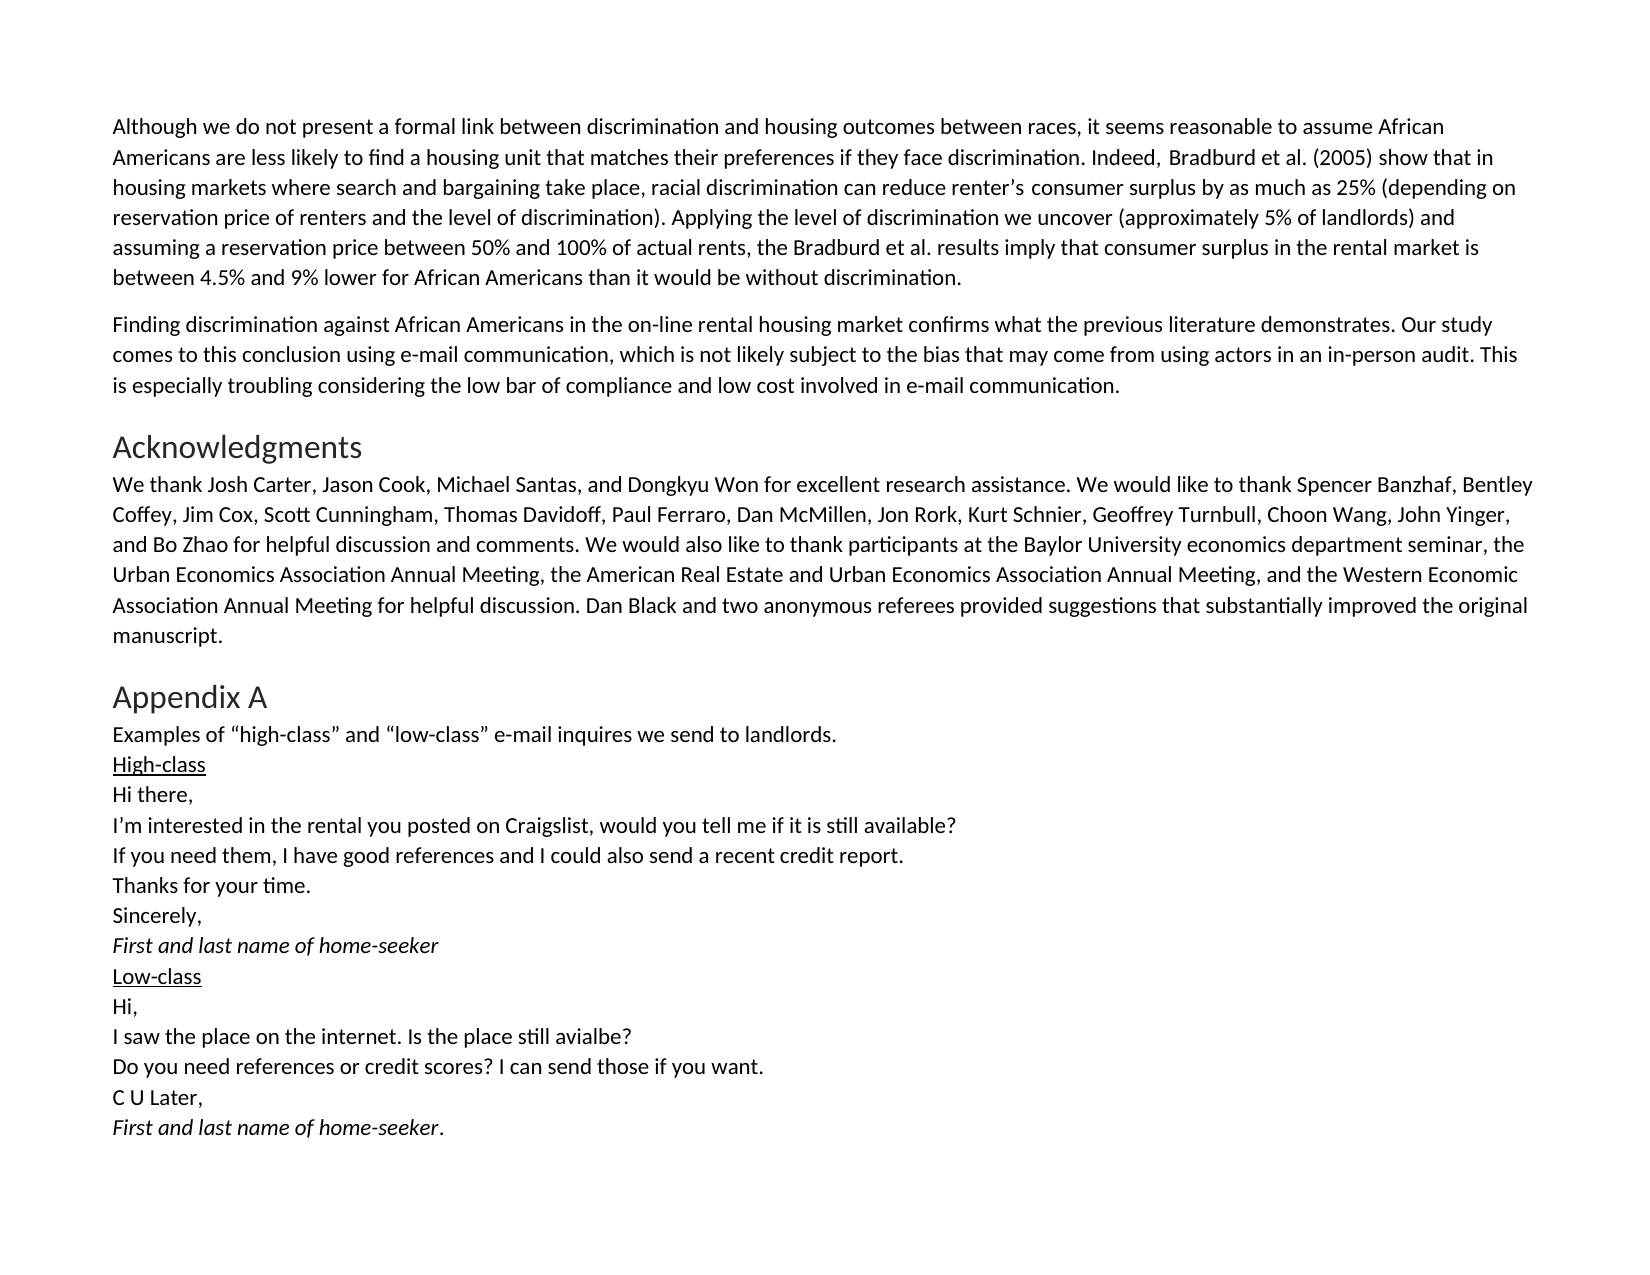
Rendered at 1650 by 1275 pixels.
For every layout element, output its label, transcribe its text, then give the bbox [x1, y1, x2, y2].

text High-class [112, 750, 1537, 778]
text Hi there, [112, 781, 1537, 809]
text Finding discrimination against African Americans in the on-line rental housing market confirms what the previous literature demonstrates. Our study comes to this conclusion using e-mail communication, which is not likely subject to the bias that may come from using actors in an in-person audit. This is especially troubling considering the low bar of compliance and low cost involved in e-mail communication. [112, 310, 1537, 399]
text Thanks for your time. [112, 871, 1537, 899]
text We thank Josh Carter, Jason Cook, Michael Santas, and Dongkyu Won for excellent research assistance. We would like to thank Spencer Banzhaf, Bentley Coffey, Jim Cox, Scott Cunningham, Thomas Davidoff, Paul Ferraro, Dan McMillen, Jon Rork, Kurt Schnier, Geoffrey Turnbull, Choon Wang, John Yinger, and Bo Zhao for helpful discussion and comments. We would also like to thank participants at the Baylor University economics department seminar, the Urban Economics Association Annual Meeting, the American Real Estate and Urban Economics Association Annual Meeting, and the Western Economic Association Annual Meeting for helpful discussion. Dan Black and two anonymous referees provided suggestions that substantially improved the original manuscript. [112, 470, 1537, 649]
subtitle Appendix A [112, 676, 1537, 717]
text First and last name of home-seeker [112, 932, 1537, 960]
text Do you need references or credit scores? I can send those if you want. [112, 1052, 1537, 1081]
text I’m interested in the rental you posted on Craigslist, would you tell me if it is still available? [112, 811, 1537, 839]
text If you need them, I have good references and I could also send a recent credit report. [112, 841, 1537, 869]
subtitle Acknowledgments [112, 426, 1537, 467]
text Sincerely, [112, 901, 1537, 929]
text First and last name of home-seeker. [112, 1113, 1537, 1141]
text Low-class [112, 962, 1537, 990]
text I saw the place on the internet. Is the place still avialbe? [112, 1022, 1537, 1050]
text Although we do not present a formal link between discrimination and housing outcomes between races, it seems reasonable to assume African Americans are less likely to find a housing unit that matches their preferences if they face discrimination. Indeed, Bradburd et al. (2005) show that in housing markets where search and bargaining take place, racial discrimination can reduce renter’s consumer surplus by as much as 25% (depending on reservation price of renters and the level of discrimination). Applying the level of discrimination we uncover (approximately 5% of landlords) and assuming a reservation price between 50% and 100% of actual rents, the Bradburd et al. results imply that consumer surplus in the rental market is between 4.5% and 9% lower for African Americans than it would be without discrimination. [112, 112, 1537, 292]
text C U Later, [112, 1083, 1537, 1111]
text Examples of “high-class” and “low-class” e-mail inquires we send to landlords. [112, 720, 1537, 748]
text Hi, [112, 992, 1537, 1020]
